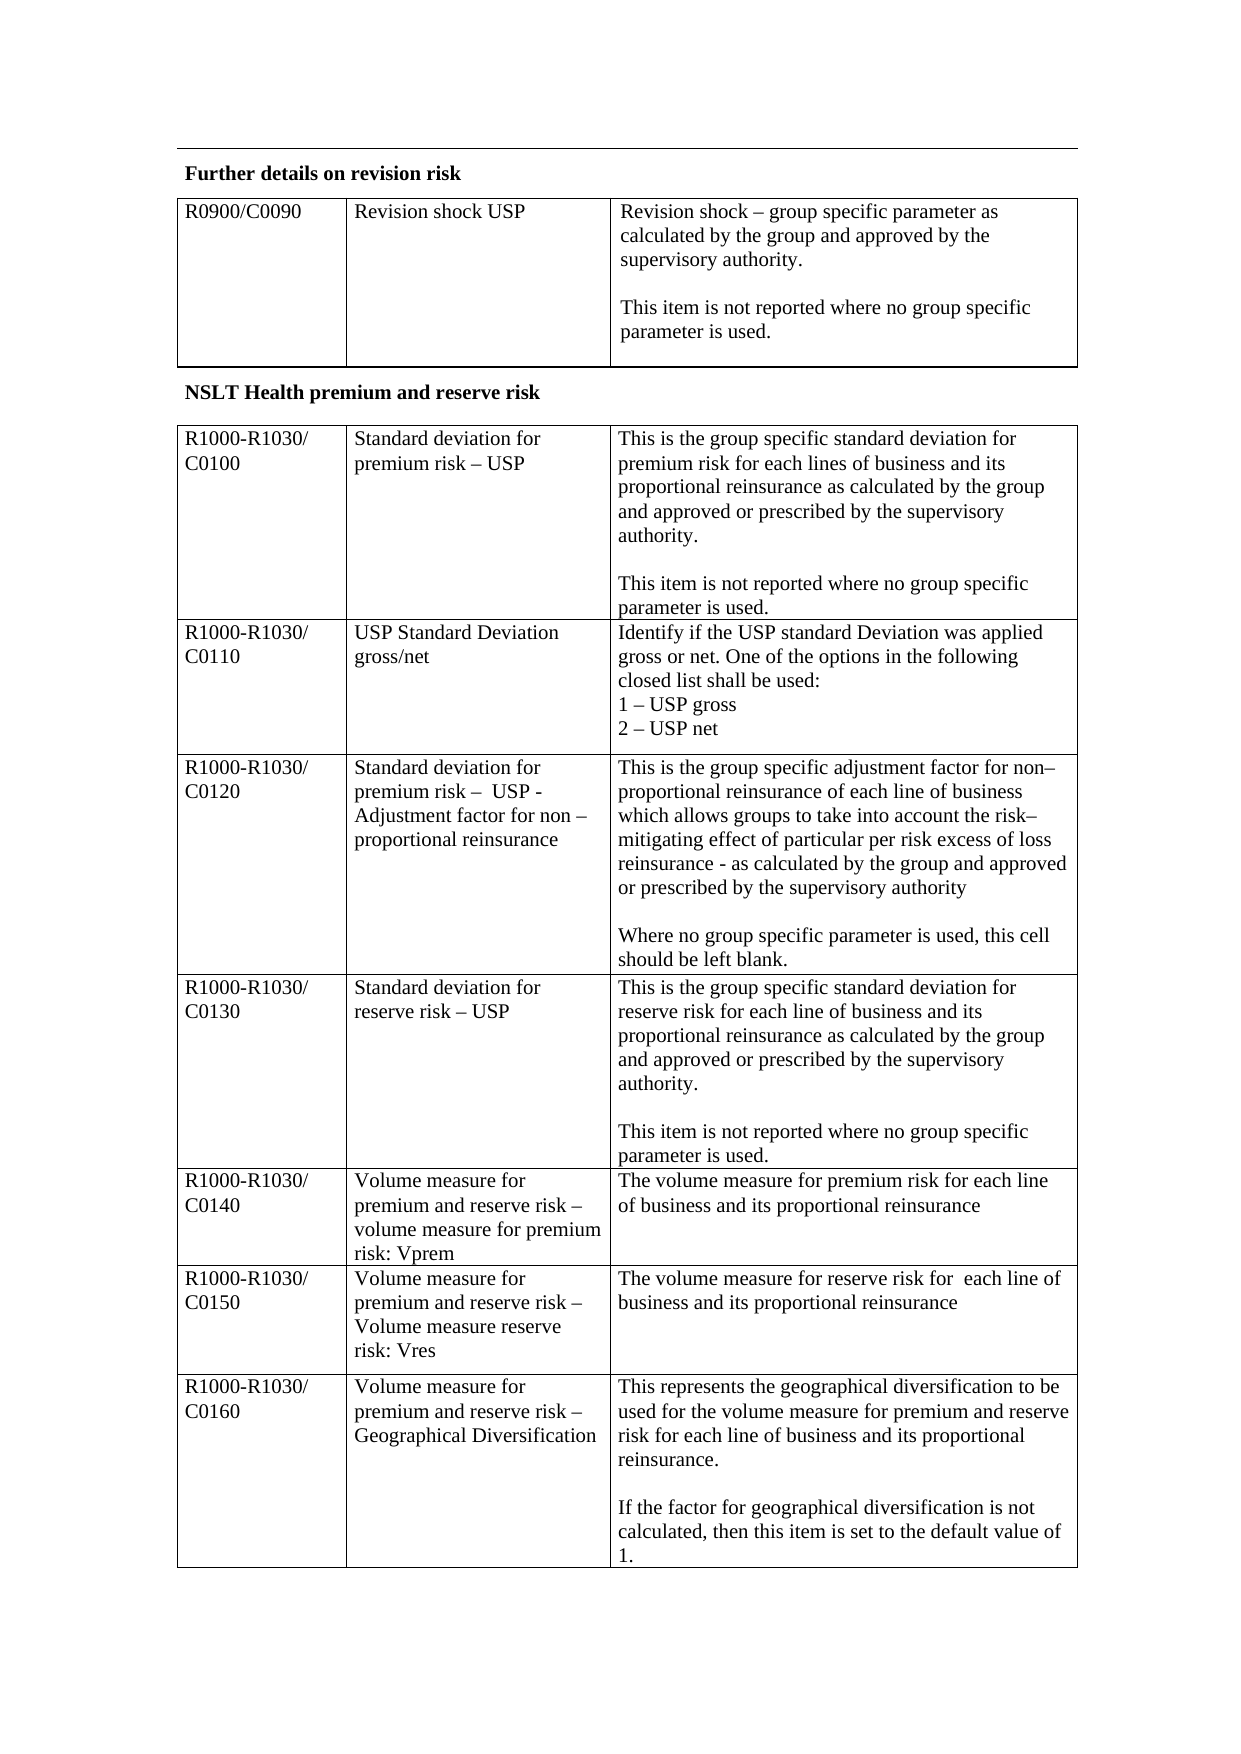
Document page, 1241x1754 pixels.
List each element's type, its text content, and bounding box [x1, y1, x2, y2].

table_cell This represents the geographical diversification to be used for the volume measure for premium and reserve risk for each line of business and its proportional reinsurance. If the factor for geographical diversification is not calculated, then this item is set to the default value of 1. [611, 1375, 1077, 1567]
table_cell Further details on revision risk [177, 149, 1078, 198]
table_cell Standard deviation for premium risk – USP [347, 426, 610, 619]
table_cell R0900/C0090 [178, 199, 346, 366]
table_cell NSLT Health premium and reserve risk [177, 368, 1078, 425]
table_cell Revision shock – group specific parameter as calculated by the group and approved by the supervisory authority. This item is not reported where no group specific parameter is used. [611, 199, 1077, 366]
table_cell R1000-R1030/ C0100 [178, 426, 346, 619]
table_cell Volume measure for premium and reserve risk –Volume measure reserve risk: Vres [347, 1266, 610, 1373]
table_cell Identify if the USP standard Deviation was applied gross or net. One of the options in the following closed list shall be used: 1 – USP gross 2 – USP net [611, 620, 1077, 754]
table_cell R1000-R1030/ C0150 [178, 1266, 346, 1373]
table_cell Volume measure for premium and reserve risk – volume measure for premium risk: Vprem [347, 1169, 610, 1265]
table_cell R1000-R1030/ C0130 [178, 975, 346, 1167]
table_cell Revision shock USP [347, 199, 610, 366]
table_cell R1000-R1030/ C0140 [178, 1169, 346, 1265]
table_cell R1000-R1030/ C0120 [178, 755, 346, 974]
table_cell The volume measure for reserve risk for each line of business and its proportional reinsurance [611, 1266, 1077, 1373]
table_cell This is the group specific standard deviation for reserve risk for each line of business and its proportional reinsurance as calculated by the group and approved or prescribed by the supervisory authority. This item is not reported where no group specific parameter is used. [611, 975, 1077, 1167]
table_cell The volume measure for premium risk for each line of business and its proportional reinsurance [611, 1169, 1077, 1265]
table_cell R1000-R1030/C0110 [178, 620, 346, 754]
table_cell Volume measure for premium and reserve risk – Geographical Diversification [347, 1375, 610, 1567]
table_cell This is the group specific standard deviation for premium risk for each lines of business and its proportional reinsurance as calculated by the group and approved or prescribed by the supervisory authority. This item is not reported where no group specific parameter is used. [611, 426, 1077, 619]
table_cell This is the group specific adjustment factor for non–proportional reinsurance of each line of business which allows groups to take into account the risk–mitigating effect of particular per risk excess of loss reinsurance - as calculated by the group and approved or prescribed by the supervisory authority Where no group specific parameter is used, this cell should be left blank. [611, 755, 1077, 974]
table_cell Standard deviation for premium risk – USP - Adjustment factor for non – proportional reinsurance [347, 755, 610, 974]
table_cell R1000-R1030/ C0160 [178, 1375, 346, 1567]
table_cell USP Standard Deviation gross/net [347, 620, 610, 754]
table_cell Standard deviation for reserve risk – USP [347, 975, 610, 1167]
